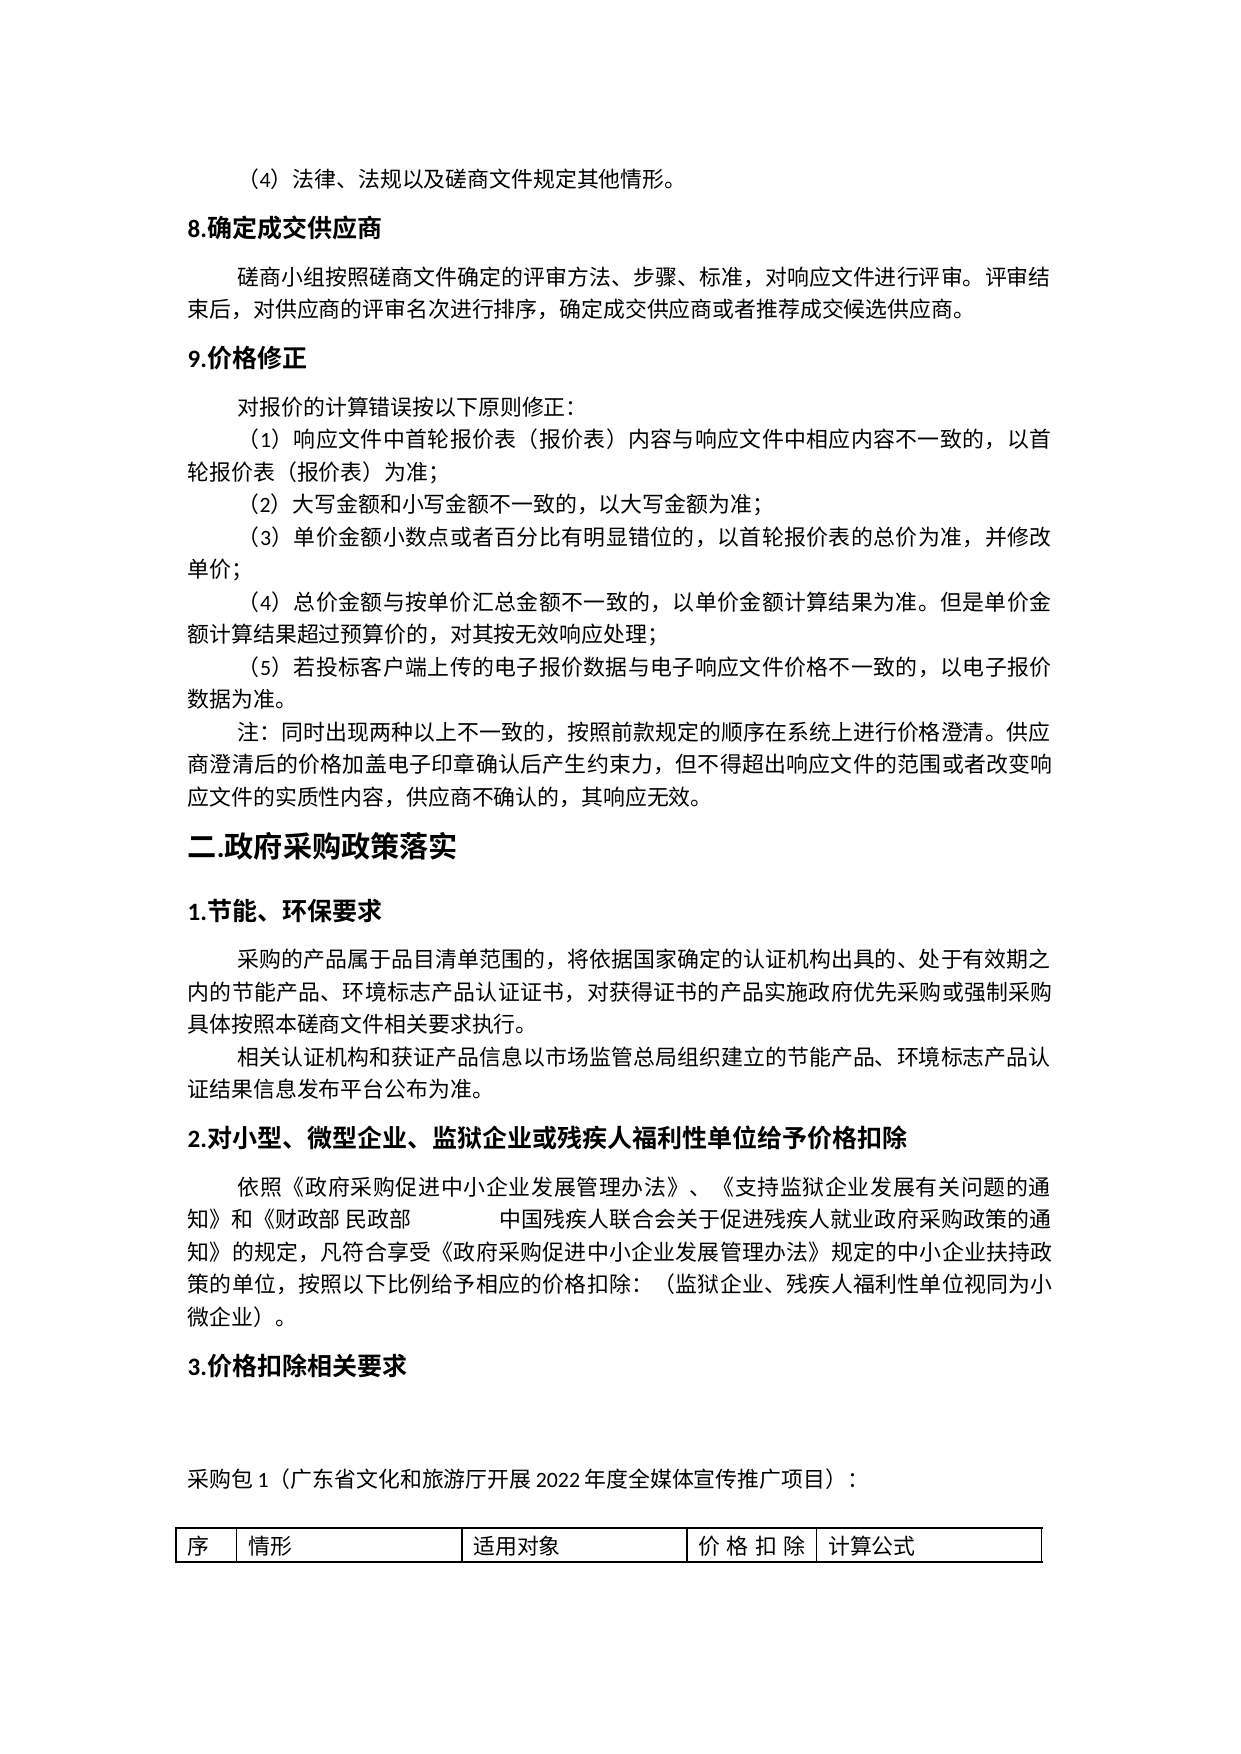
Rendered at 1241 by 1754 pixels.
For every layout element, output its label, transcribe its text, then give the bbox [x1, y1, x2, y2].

text （3）单价金额小数点或者百分比有明显错位的，以首轮报价表的总价为准，并修改单价； [187, 519, 1053, 584]
text 1.节能、环保要求 [187, 877, 1053, 942]
text 8.确定成交供应商 [187, 194, 1053, 259]
text 9.价格修正 [187, 324, 1053, 389]
text 二.政府采购政策落实 [187, 812, 1053, 877]
table_header 价格扣除比例 [688, 1529, 816, 1561]
text 2.对小型、微型企业、监狱企业或残疾人福利性单位给予价格扣除 [187, 1104, 1053, 1169]
text 磋商小组按照磋商文件确定的评审方法、步骤、标准，对响应文件进行评审。评审结束后，对供应商的评审名次进行排序，确定成交供应商或者推荐成交候选供应商。 [187, 259, 1053, 324]
text 采购的产品属于品目清单范围的，将依据国家确定的认证机构出具的、处于有效期之内的节能产品、环境标志产品认证证书，对获得证书的产品实施政府优先采购或强制采购，具体按照本磋商文件相关要求执行。 [187, 942, 1053, 1039]
table_header 适用对象 [463, 1529, 686, 1561]
table_header 计算公式 [817, 1529, 1041, 1561]
text 注：同时出现两种以上不一致的，按照前款规定的顺序在系统上进行价格澄清。供应商澄清后的价格加盖电子印章确认后产生约束力，但不得超出响应文件的范围或者改变响应文件的实质性内容，供应商不确认的，其响应无效。 [187, 714, 1053, 812]
text （2）大写金额和小写金额不一致的，以大写金额为准； [187, 487, 1053, 519]
text 相关认证机构和获证产品信息以市场监管总局组织建立的节能产品、环境标志产品认证结果信息发布平台公布为准。 [187, 1039, 1053, 1104]
table_header 情形 [237, 1529, 461, 1561]
text 对报价的计算错误按以下原则修正： [187, 389, 1053, 422]
text （4）总价金额与按单价汇总金额不一致的，以单价金额计算结果为准。但是单价金额计算结果超过预算价的，对其按无效响应处理； [187, 584, 1053, 649]
text （1）响应文件中首轮报价表（报价表）内容与响应文件中相应内容不一致的，以首轮报价表（报价表）为准； [187, 422, 1053, 487]
text 采购包1（广东省文化和旅游厅开展2022年度全媒体宣传推广项目）： [187, 1462, 1053, 1494]
table_header 序号 [177, 1529, 236, 1561]
text （5）若投标客户端上传的电子报价数据与电子响应文件价格不一致的，以电子报价数据为准。 [187, 649, 1053, 714]
text 依照《政府采购促进中小企业发展管理办法》、《支持监狱企业发展有关问题的通知》和《财政部 民政部 中国残疾人联合会关于促进残疾人就业政府采购政策的通知》的规定，凡符合享受《政府采购促进中小企业发展管理办法》规定的中小企业扶持政策的单位，按照以下比例给予相应的价格扣除：（监狱企业、残疾人福利性单位视同为小、微企业）。 [187, 1169, 1053, 1332]
text （4）法律、法规以及磋商文件规定其他情形。 [187, 162, 1053, 194]
text 3.价格扣除相关要求 [187, 1332, 1053, 1397]
